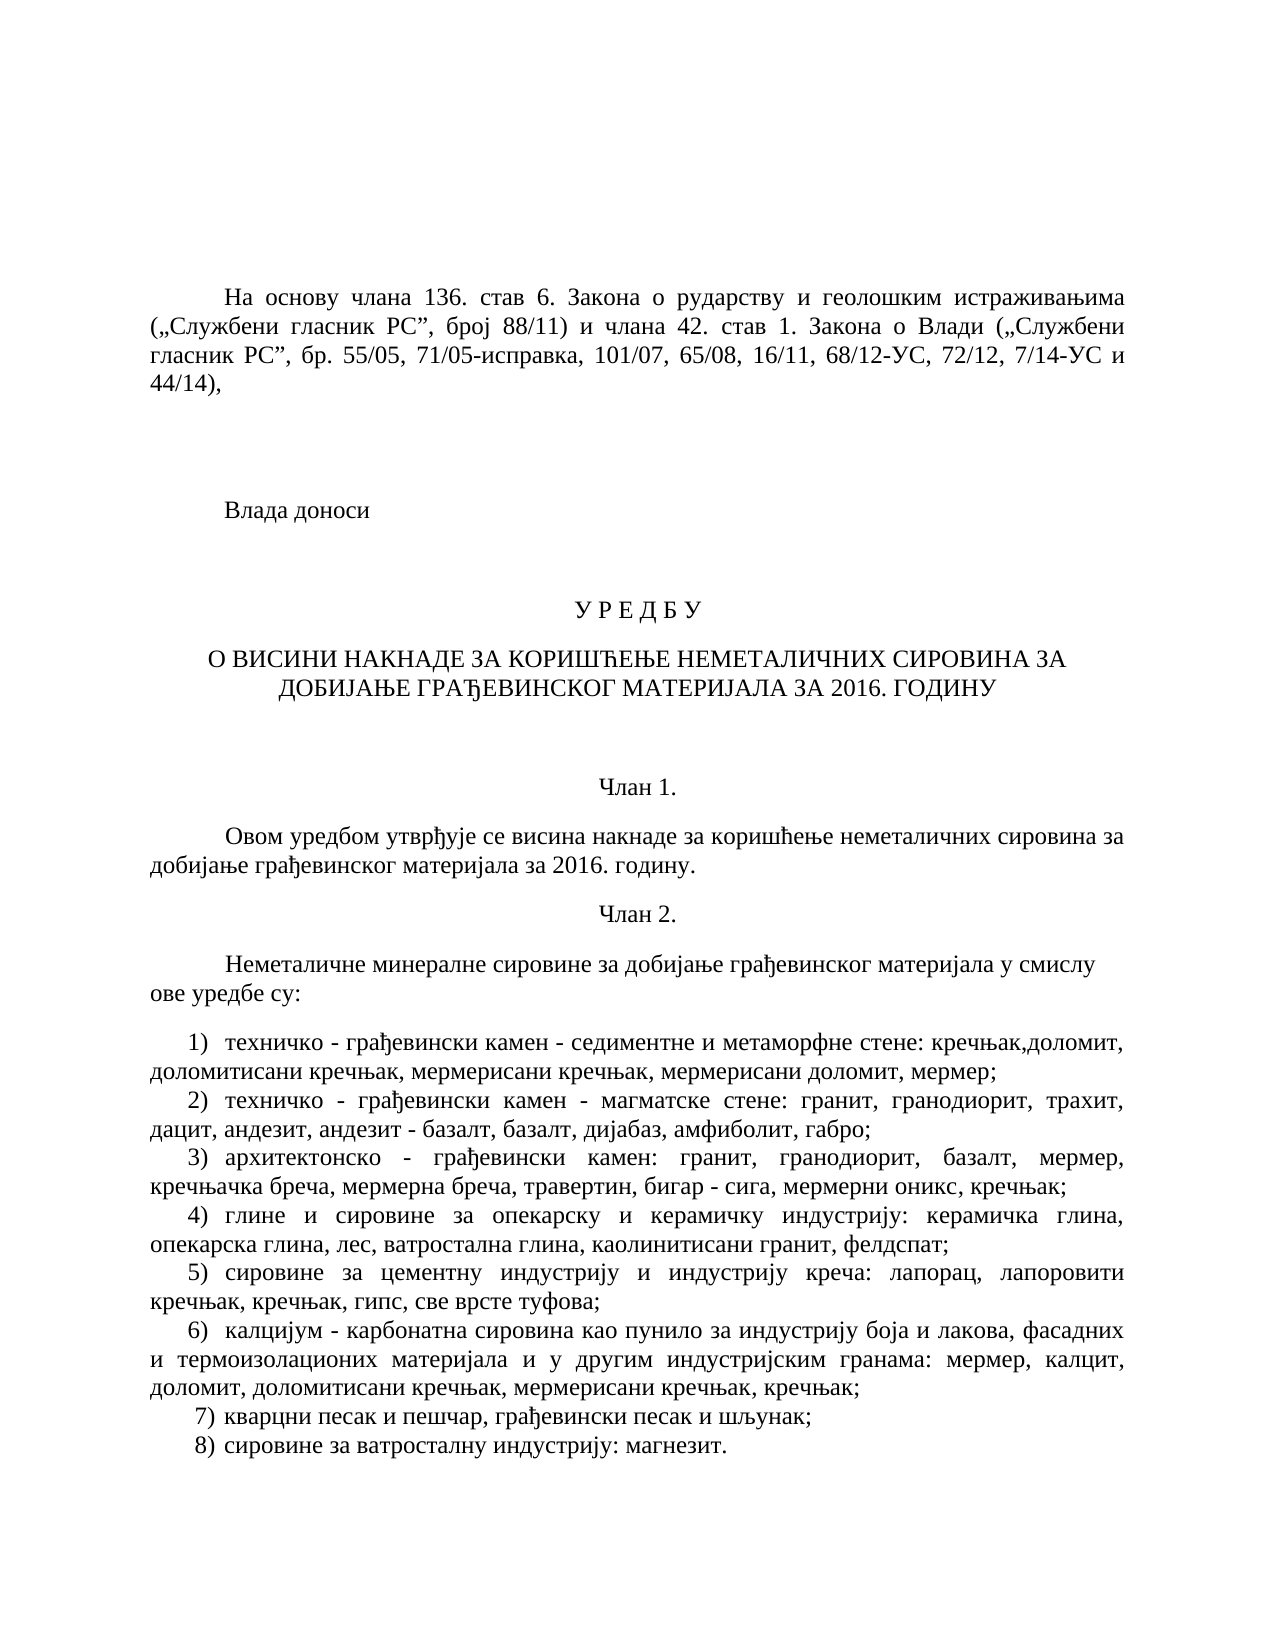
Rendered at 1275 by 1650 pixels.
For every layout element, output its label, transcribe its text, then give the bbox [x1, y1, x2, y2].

list калцијум - карбонатна сировина као пунило за индустрију боја и лакова, фасадних и термоизолационих материјала и у другим индустријским гранама: мермер, калцит, доломит, доломитисани кречњак, мермерисани кречњак, кречњак; [150, 1315, 1125, 1401]
text Члан 2. [150, 899, 1125, 928]
list техничко - грађевински камен - седиментне и метаморфне стене: кречњак,доломит, доломитисани кречњак, мермерисани кречњак, мермерисани доломит, мермер; [150, 1027, 1125, 1085]
text О ВИСИНИ НАКНАДЕ ЗА КОРИШЋЕЊЕ НЕМЕТАЛИЧНИХ СИРОВИНА ЗА ДОБИЈАЊЕ ГРАЂЕВИНСКОГ МАТЕРИЈАЛА ЗА 2016. ГОДИНУ [150, 644, 1125, 702]
text Члан 1. [150, 772, 1125, 800]
text У Р Е Д Б У [150, 595, 1125, 623]
text На основу члана 136. став 6. Закона о рударству и геолошким истраживањима („Службени гласник РС”, број 88/11) и члана 42. став 1. Закона о Влади („Службени гласник РС”, бр. 55/05, 71/05-исправка, 101/07, 65/08, 16/11, 68/12-УС, 72/12, 7/14-УС и 44/14), [150, 282, 1125, 397]
list сировине за ватросталну индустрију: магнезит. [194, 1430, 1125, 1459]
list кварцни песак и пешчар, грађевински песак и шљунак; [194, 1401, 1125, 1430]
list техничко - грађевински камен - магматске стене: гранит, гранодиорит, трахит, дацит, андезит, андезит - базалт, базалт, дијабаз, амфиболит, габро; [150, 1085, 1125, 1142]
text Неметаличне минералне сировине за добијање грађевинског материјала у смислу ове уредбе су: [150, 949, 1125, 1007]
text Влада доноси [150, 496, 1125, 524]
text Овом уредбом утврђује се висина накнаде за коришћење неметаличних сировина за добијање грађевинског материјала за 2016. годину. [150, 821, 1125, 879]
list архитектонско - грађевински камен: гранит, гранодиорит, базалт, мермер, кречњачка бреча, мермерна бреча, травертин, бигар - сига, мермерни оникс, кречњак; [150, 1142, 1125, 1200]
list сировине за цементну индустрију и индустрију креча: лапорац, лапоровити кречњак, кречњак, гипс, све врсте туфова; [150, 1257, 1125, 1315]
list глине и сировине за опекарску и керамичку индустрију: керамичка глина, опекарска глина, лес, ватростална глина, каолинитисани гранит, фелдспат; [150, 1200, 1125, 1257]
